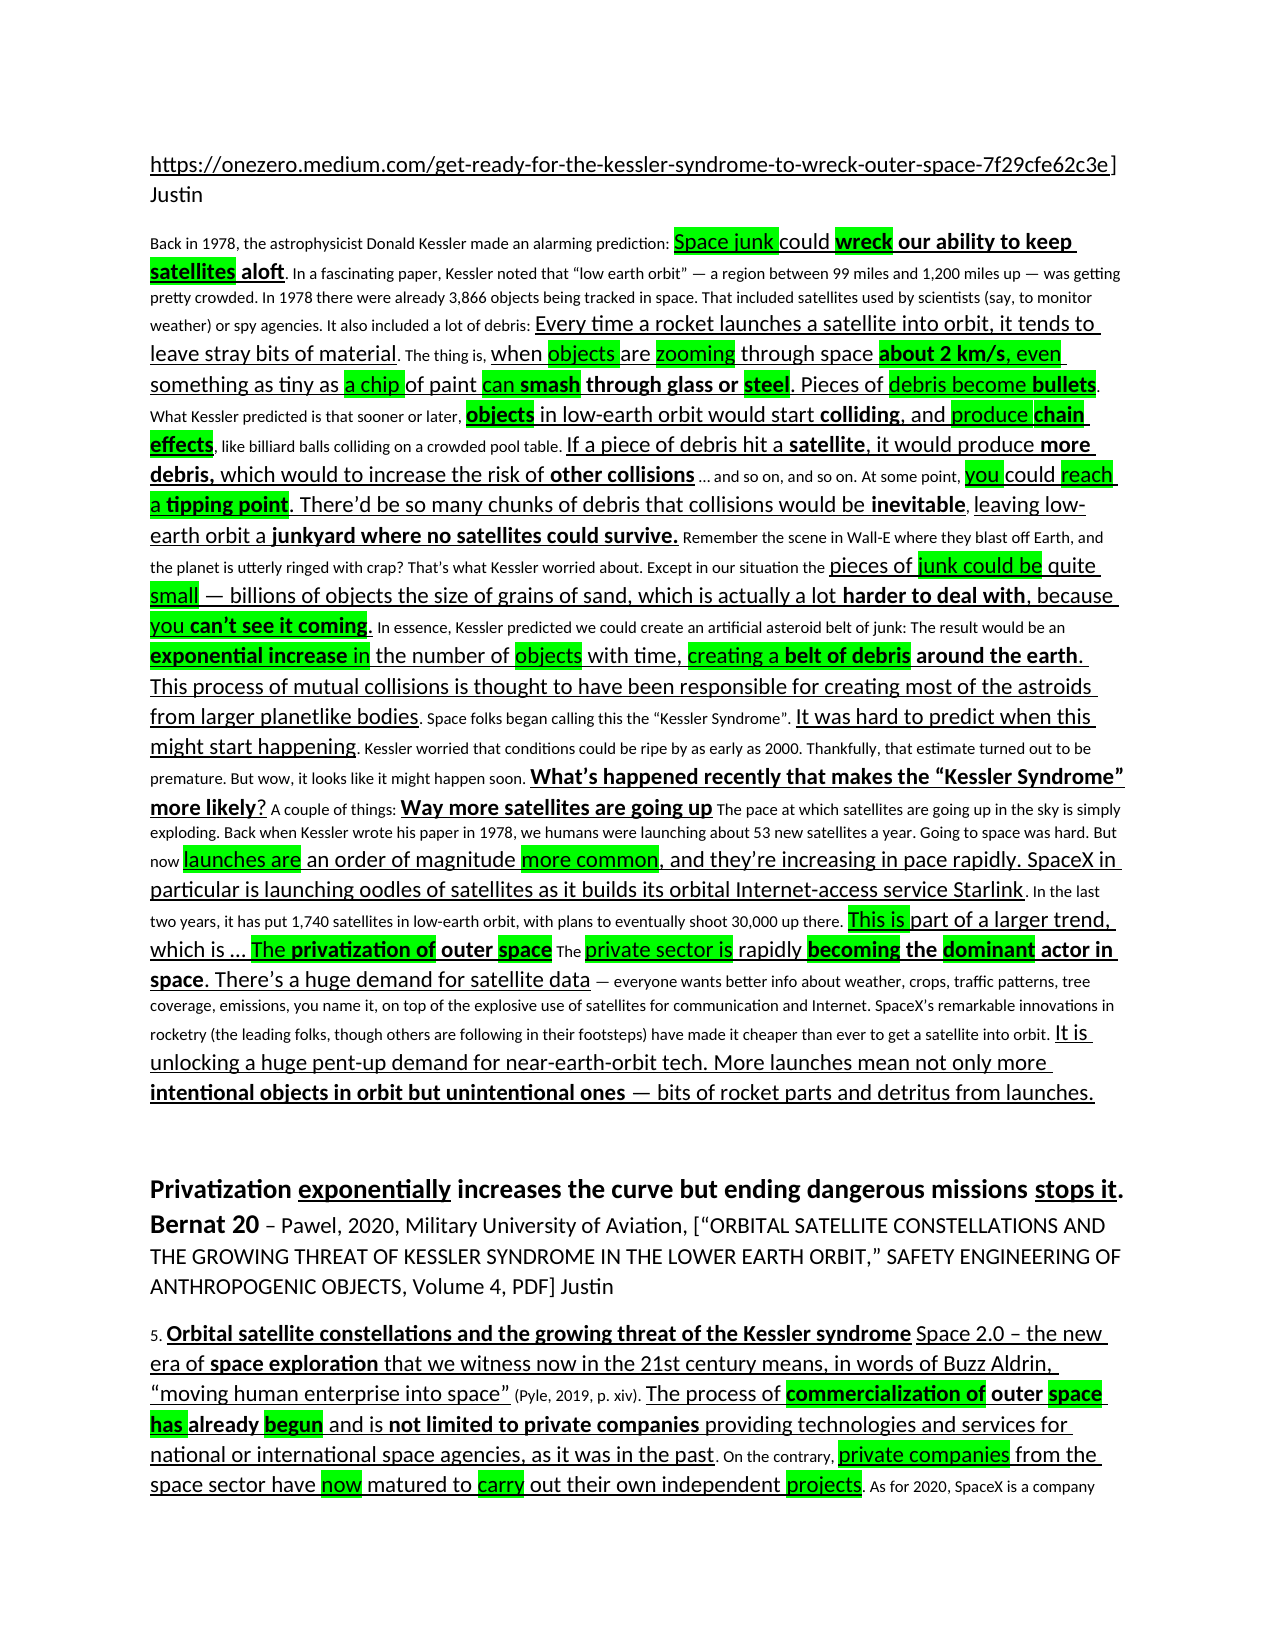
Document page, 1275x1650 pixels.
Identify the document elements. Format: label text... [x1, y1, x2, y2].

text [150, 1319, 1125, 1498]
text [150, 150, 1125, 208]
text Bernat 20 – Pawel, 2020, Military University of Aviation, [“ORBITAL SATELLITE CONSTELLATIONS AND THE GROWING THREAT OF KESSLER SYNDROME IN THE LOWER EARTH ORBIT,” SAFETY ENGINEERING OF ANTHROPOGENIC OBJECTS, Volume 4, PDF] Justin [150, 1207, 1125, 1300]
subtitle Privatization exponentially increases the curve but ending dangerous missions stops it. [150, 1172, 1125, 1205]
text Back in 1978, the astrophysicist Donald Kessler made an alarming prediction: Space junk could wreck our ability to keep satellites aloft. In a fascinating paper, Kessler noted that “low earth orbit” — a region between 99 miles and 1,200 miles up — was getting pretty crowded. In 1978 there were already 3,866 objects being tracked in space. That included satellites used by scientists (say, to monitor weather) or spy agencies. It also included a lot of debris: Every time a rocket launches a satellite into orbit, it tends to leave stray bits of material. The thing is, when objects are zooming through space about 2 km/s, even something as tiny as a chip of paint can smash through glass or steel. Pieces of debris become bullets. What Kessler predicted is that sooner or later, objects in low-earth orbit would start colliding, and produce chain effects, like billiard balls colliding on a crowded pool table. If a piece of debris hit a satellite, it would produce more debris, which would to increase the risk of other collisions … and so on, and so on. At some point, you could reach a tipping point. There’d be so many chunks of debris that collisions would be inevitable, leaving low-earth orbit a junkyard where no satellites could survive. Remember the scene in Wall-E where they blast off Earth, and the planet is utterly ringed with crap? That’s what Kessler worried about. Except in our situation the pieces of junk could be quite small — billions of objects the size of grains of sand, which is actually a lot harder to deal with, because you can’t see it coming. In essence, Kessler predicted we could create an artificial asteroid belt of junk: The result would be an exponential increase in the number of objects with time, creating a belt of debris around the earth. This process of mutual collisions is thought to have been responsible for creating most of the astroids from larger planetlike bodies. Space folks began calling this the “Kessler Syndrome”. It was hard to predict when this might start happening. Kessler worried that conditions could be ripe by as early as 2000. Thankfully, that estimate turned out to be premature. But wow, it looks like it might happen soon. What’s happened recently that makes the “Kessler Syndrome” more likely? A couple of things: Way more satellites are going up The pace at which satellites are going up in the sky is simply exploding. Back when Kessler wrote his paper in 1978, we humans were launching about 53 new satellites a year. Going to space was hard. But now launches are an order of magnitude more common, and they’re increasing in pace rapidly. SpaceX in particular is launching oodles of satellites as it builds its orbital Internet-access service Starlink. In the last two years, it has put 1,740 satellites in low-earth orbit, with plans to eventually shoot 30,000 up there. This is part of a larger trend, which is … The privatization of outer space The private sector is rapidly becoming the dominant actor in space. There’s a huge demand for satellite data — everyone wants better info about weather, crops, traffic patterns, tree coverage, emissions, you name it, on top of the explosive use of satellites for communication and Internet. SpaceX’s remarkable innovations in rocketry (the leading folks, though others are following in their footsteps) have made it cheaper than ever to get a satellite into orbit. It is unlocking a huge pent-up demand for near-earth-orbit tech. More launches mean not only more intentional objects in orbit but unintentional ones — bits of rocket parts and detritus from launches. [150, 227, 1125, 1106]
